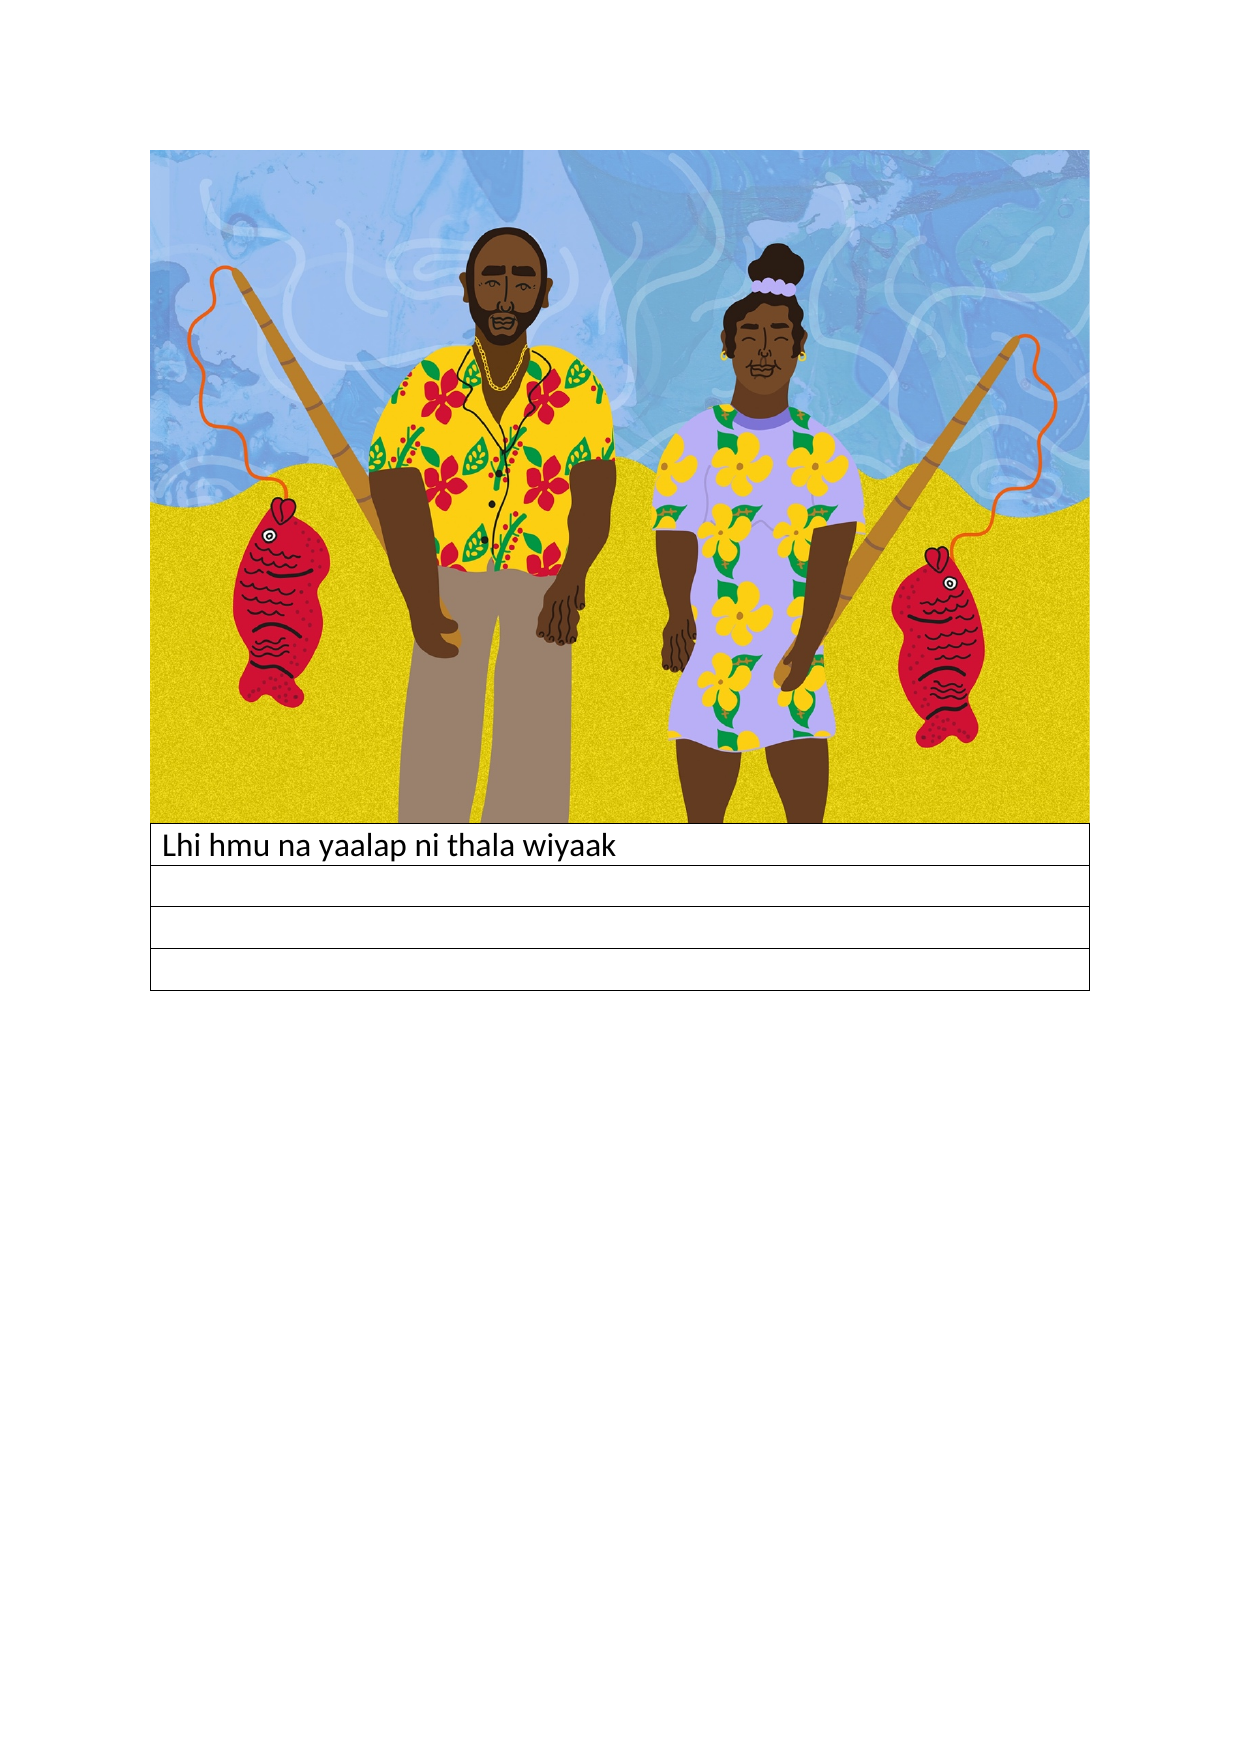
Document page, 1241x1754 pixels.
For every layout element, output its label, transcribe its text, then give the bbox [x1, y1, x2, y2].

table_cell [151, 866, 1089, 906]
table_cell [151, 907, 1089, 948]
table_cell [151, 949, 1089, 990]
table_header Lhi hmu na yaalap ni thala wiyaak [151, 824, 1089, 864]
picture [150, 150, 1090, 823]
